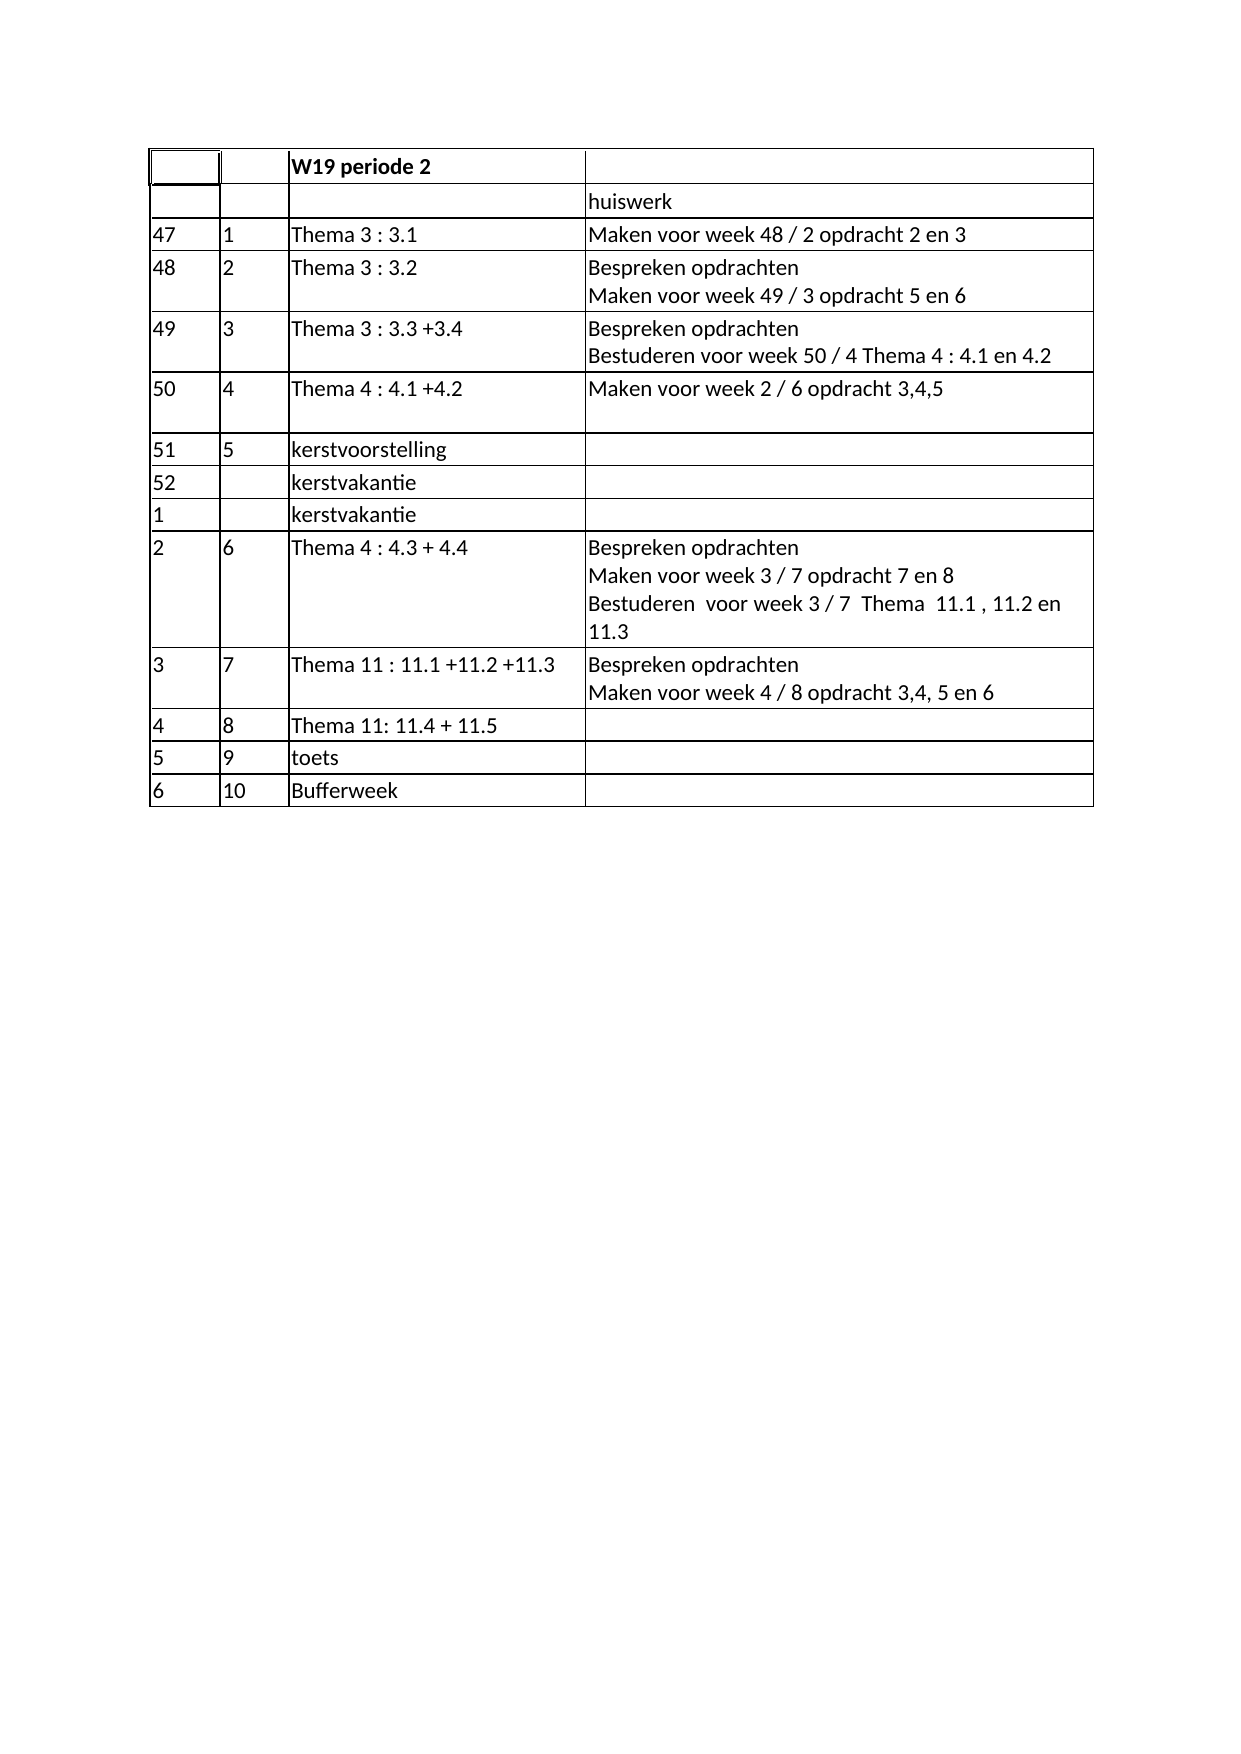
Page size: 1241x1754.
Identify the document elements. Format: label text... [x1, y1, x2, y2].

table_header W19 periode 2 [289, 149, 586, 183]
table_cell Thema 11: 11.4 + 11.5 [290, 709, 585, 740]
table_cell [586, 499, 1093, 530]
table_cell 6 [151, 773, 219, 806]
table_cell toets [290, 742, 585, 773]
table_cell Bespreken opdrachten Bestuderen voor week 50 / 4 Thema 4 : 4.1 en 4.2 [586, 312, 1093, 371]
table_cell kerstvakantie [290, 499, 585, 530]
table_cell Maken voor week 2 / 6 opdracht 3,4,5 [586, 373, 1093, 432]
table_cell [586, 434, 1093, 465]
table_cell [221, 499, 288, 530]
table_cell 49 [151, 311, 219, 371]
table_cell 1 [151, 498, 219, 530]
table_cell Thema 4 : 4.3 + 4.4 [290, 532, 585, 647]
table_cell 2 [151, 530, 219, 647]
table_cell Thema 4 : 4.1 +4.2 [290, 373, 585, 432]
table_cell Bespreken opdrachten Maken voor week 4 / 8 opdracht 3,4, 5 en 6 [586, 648, 1093, 708]
table_cell 48 [151, 250, 219, 311]
table_cell 47 [151, 217, 219, 250]
table_cell 1 [221, 219, 288, 250]
table_cell [221, 466, 288, 497]
table_cell 4 [221, 373, 288, 432]
table_cell 50 [151, 371, 219, 432]
table_cell kerstvakantie [290, 466, 585, 497]
table_cell 5 [151, 740, 219, 773]
table_cell 4 [151, 708, 219, 740]
table_cell [290, 184, 585, 217]
table_cell 2 [221, 251, 288, 311]
table_cell Maken voor week 48 / 2 opdracht 2 en 3 [586, 219, 1093, 250]
table_cell [586, 742, 1093, 773]
table_cell 5 [221, 434, 288, 465]
table_cell Thema 3 : 3.1 [290, 219, 585, 250]
table_cell Bespreken opdrachten Maken voor week 49 / 3 opdracht 5 en 6 [586, 251, 1093, 311]
table_cell 6 [221, 532, 288, 647]
table_cell [221, 184, 288, 217]
table_cell 7 [221, 648, 288, 708]
table_cell [586, 466, 1093, 497]
table_cell 52 [151, 465, 219, 497]
table_cell Thema 11 : 11.1 +11.2 +11.3 [290, 648, 585, 708]
table_header [586, 149, 1093, 183]
table_cell [586, 775, 1093, 806]
table_cell Thema 3 : 3.3 +3.4 [290, 312, 585, 371]
table_cell 9 [221, 742, 288, 773]
table_cell Thema 3 : 3.2 [290, 251, 585, 311]
table_header [152, 151, 220, 183]
table_cell kerstvoorstelling [290, 434, 585, 465]
table_cell 8 [221, 709, 288, 740]
table_cell 10 [221, 775, 288, 806]
table_cell [586, 709, 1093, 740]
table_cell huiswerk [586, 184, 1093, 217]
table_cell 3 [151, 647, 219, 708]
table_cell 3 [221, 312, 288, 371]
table_cell [151, 183, 219, 217]
table_header [220, 149, 289, 183]
table_cell 51 [151, 432, 219, 465]
table_cell Bespreken opdrachten Maken voor week 3 / 7 opdracht 7 en 8 Bestuderen voor week 3 / 7 Thema 11.1 , 11.2 en 11.3 [586, 532, 1093, 647]
table_cell Bufferweek [290, 775, 585, 806]
